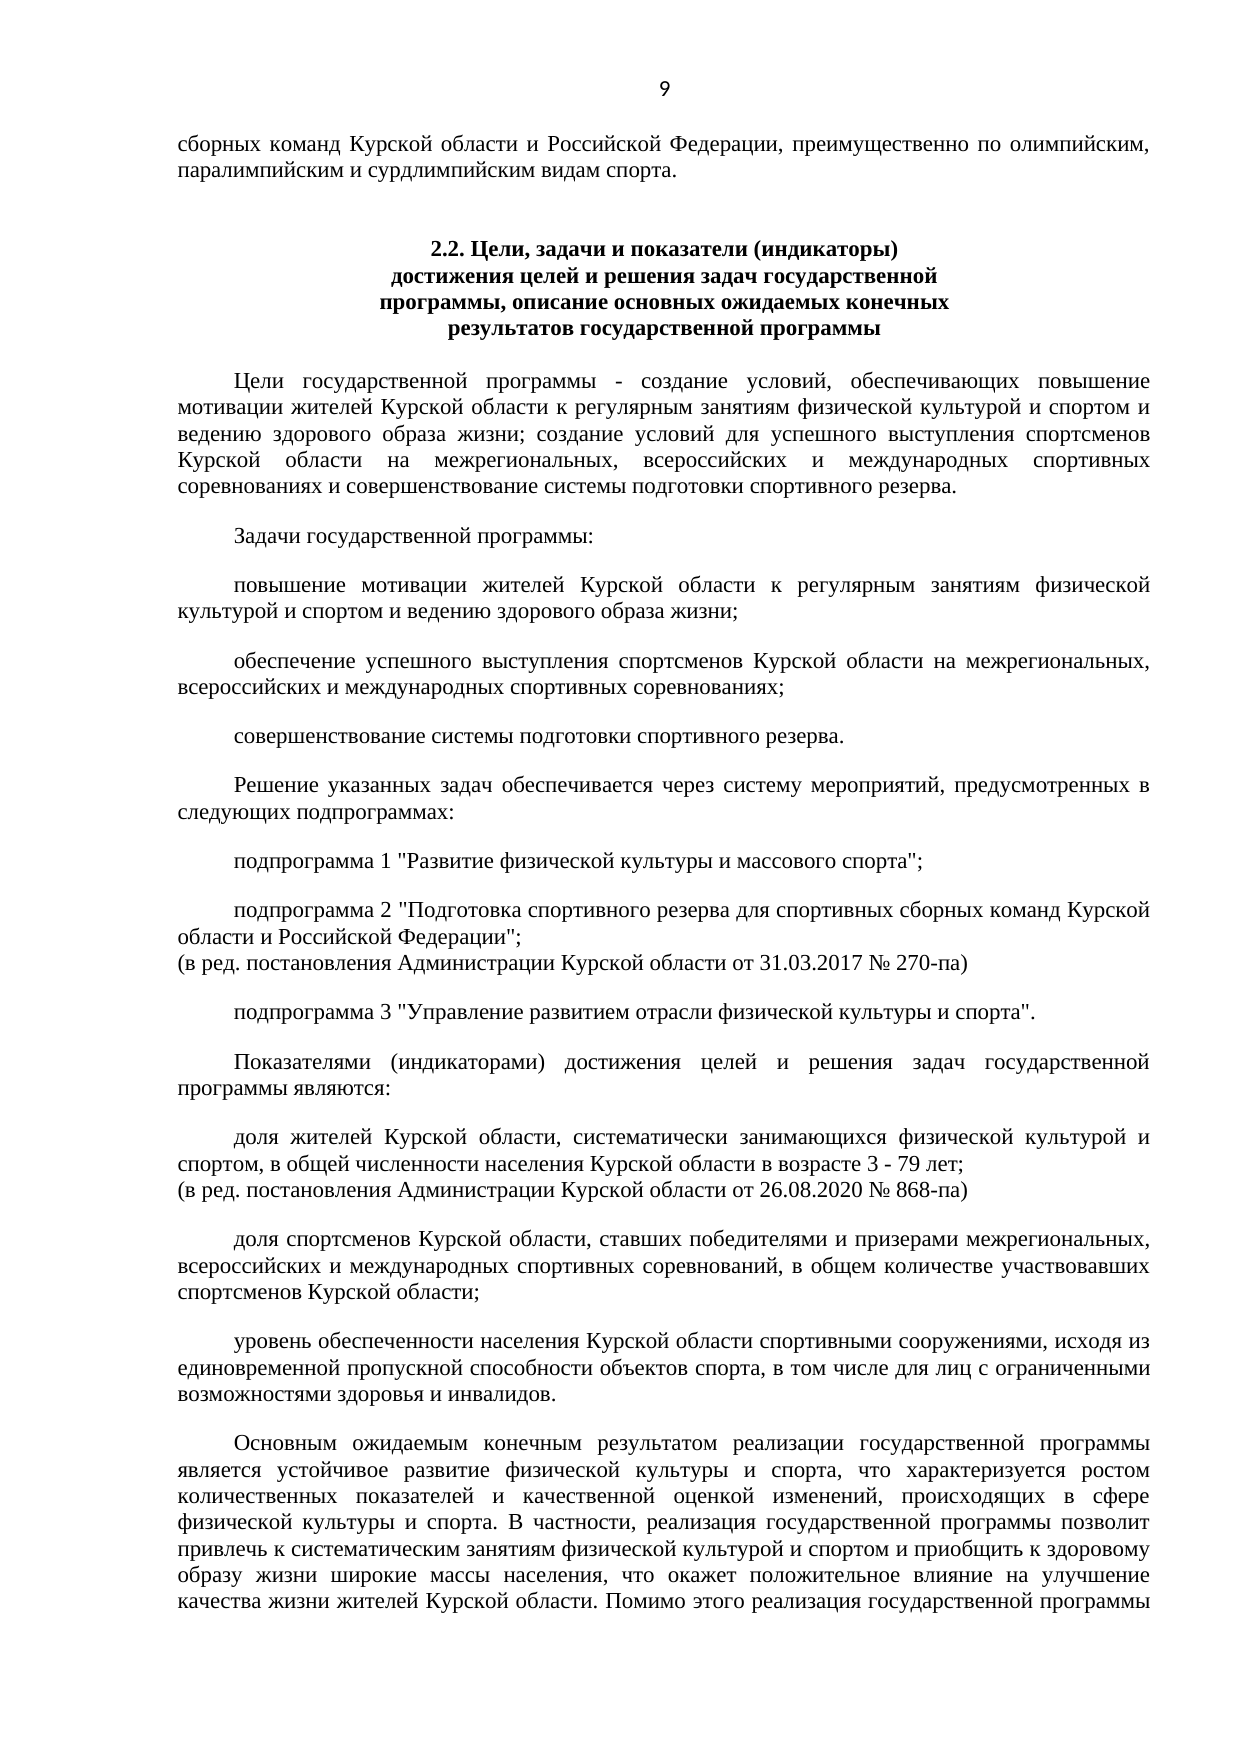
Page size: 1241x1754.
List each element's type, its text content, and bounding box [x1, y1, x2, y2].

text уровень обеспеченности населения Курской области спортивными сооружениями, исходя из единовременной пропускной способности объектов спорта, в том числе для лиц с ограниченными возможностями здоровья и инвалидов. [177, 1327, 1152, 1406]
text доля жителей Курской области, систематически занимающихся физической культурой и спортом, в общей численности населения Курской области в возрасте 3 - 79 лет; [177, 1123, 1152, 1176]
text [177, 1429, 1152, 1614]
text повышение мотивации жителей Курской области к регулярным занятиям физической культурой и спортом и ведению здорового образа жизни; [177, 571, 1152, 624]
text подпрограмма 2 "Подготовка спортивного резерва для спортивных сборных команд Курской области и Российской Федерации"; [177, 896, 1152, 949]
text подпрограмма 1 "Развитие физической культуры и массового спорта"; [177, 847, 1152, 873]
text подпрограмма 3 "Управление развитием отрасли физической культуры и спорта". [177, 998, 1152, 1025]
title программы, описание основных ожидаемых конечных [177, 288, 1152, 314]
text Задачи государственной программы: [177, 522, 1152, 548]
title достижения целей и решения задач государственной [177, 262, 1152, 288]
text Решение указанных задач обеспечивается через систему мероприятий, предусмотренных в следующих подпрограммах: [177, 772, 1152, 824]
text Цели государственной программы - создание условий, обеспечивающих повышение мотивации жителей Курской области к регулярным занятиям физической культурой и спортом и ведению здорового образа жизни; создание условий для успешного выступления спортсменов Курской области на межрегиональных, всероссийских и международных спортивных соревнованиях и совершенствование системы подготовки спортивного резерва. [177, 367, 1152, 499]
text доля спортсменов Курской области, ставших победителями и призерами межрегиональных, всероссийских и международных спортивных соревнований, в общем количестве участвовавших спортсменов Курской области; [177, 1225, 1152, 1304]
text (в ред. постановления Администрации Курской области от 31.03.2017 № 270-па) [177, 949, 1152, 976]
title результатов государственной программы [177, 314, 1152, 341]
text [177, 130, 1152, 183]
text (в ред. постановления Администрации Курской области от 26.08.2020 № 868-па) [177, 1176, 1152, 1202]
text Показателями (индикаторами) достижения целей и решения задач государственной программы являются: [177, 1048, 1152, 1100]
text совершенствование системы подготовки спортивного резерва. [177, 722, 1152, 749]
title 2.2. Цели, задачи и показатели (индикаторы) [177, 235, 1152, 262]
text обеспечение успешного выступления спортсменов Курской области на межрегиональных, всероссийских и международных спортивных соревнованиях; [177, 647, 1152, 699]
